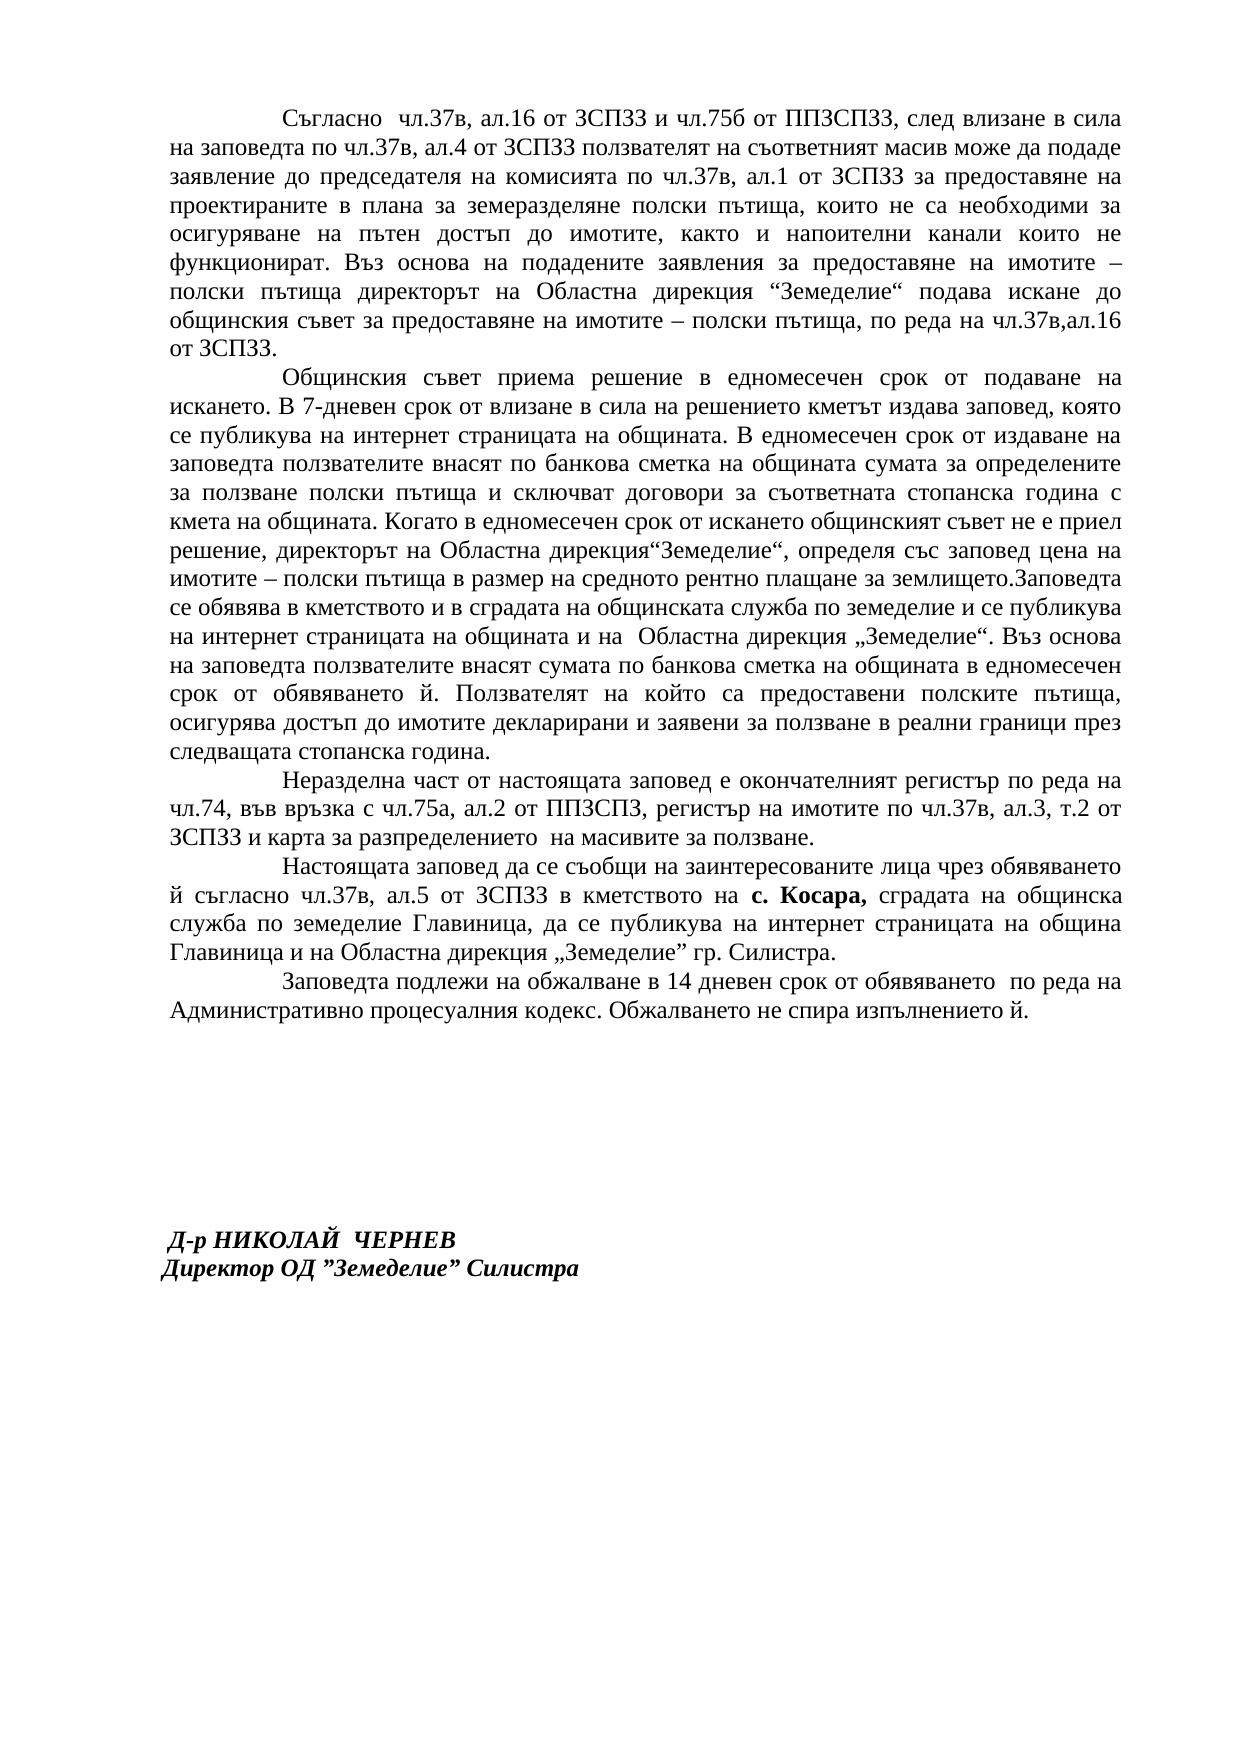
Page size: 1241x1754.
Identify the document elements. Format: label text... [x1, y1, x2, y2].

text Директор ОД ”Земеделие” Силистра [162, 1253, 1034, 1282]
text Настоящата заповед да се съобщи на заинтересованите лица чрез обявяването й съгласно чл.37в, ал.5 от ЗСПЗЗ в кметството на с. Косара, сградата на общинска служба по земеделие Главиница, да се публикува на интернет страницата на община Главиница и на Областна дирекция „Земеделие” гр. Силистра. [169, 851, 1123, 966]
text Съгласно чл.37в, ал.16 от ЗСПЗЗ и чл.75б от ППЗСПЗЗ, след влизане в сила на заповедта по чл.37в, ал.4 от ЗСПЗЗ ползвателят на съответният масив може да подаде заявление до председателя на комисията по чл.37в, ал.1 от ЗСПЗЗ за предоставяне на проектираните в плана за земеразделяне полски пътища, които не са необходими за осигуряване на пътен достъп до имотите, както и напоителни канали които не функционират. Въз основа на подадените заявления за предоставяне на имотите – полски пътища директорът на Областна дирекция “Земеделие“ подава искане до общинския съвет за предоставяне на имотите – полски пътища, по реда на чл.37в,ал.16 от ЗСПЗЗ. [169, 103, 1123, 362]
text Общинския съвет приема решение в едномесечен срок от подаване на искането. В 7-дневен срок от влизане в сила на решението кметът издава заповед, която се публикува на интернет страницата на общината. В едномесечен срок от издаване на заповедта ползвателите внасят по банкова сметка на общината сумата за определените за ползване полски пътища и сключват договори за съответната стопанска година с кмета на общината. Когато в едномесечен срок от искането общинският съвет не е приел решение, директорът на Областна дирекция“Земеделие“, определя със заповед цена на имотите – полски пътища в размер на средното рентно плащане за землището.Заповедта се обявява в кметството и в сградата на общинската служба по земеделие и се публикува на интернет страницата на общината и на Областна дирекция „Земеделие“. Въз основа на заповедта ползвателите внасят сумата по банкова сметка на общината в едномесечен срок от обявяването й. Ползвателят на който са предоставени полските пътища, осигурява достъп до имотите декларирани и заявени за ползване в реални граници през следващата стопанска година. [169, 362, 1123, 765]
text Д-р НИКОЛАЙ ЧЕРНЕВ [162, 1225, 1034, 1253]
text Неразделна част от настоящата заповед е окончателният регистър по реда на чл.74, във връзка с чл.75а, ал.2 от ППЗСПЗ, регистър на имотите по чл.37в, ал.3, т.2 от ЗСПЗЗ и карта за разпределението на масивите за ползване. [169, 765, 1123, 851]
text Заповедта подлежи на обжалване в 14 дневен срок от обявяването по реда на Административно процесуалния кодекс. Обжалването не спира изпълнението й. [169, 966, 1123, 1023]
